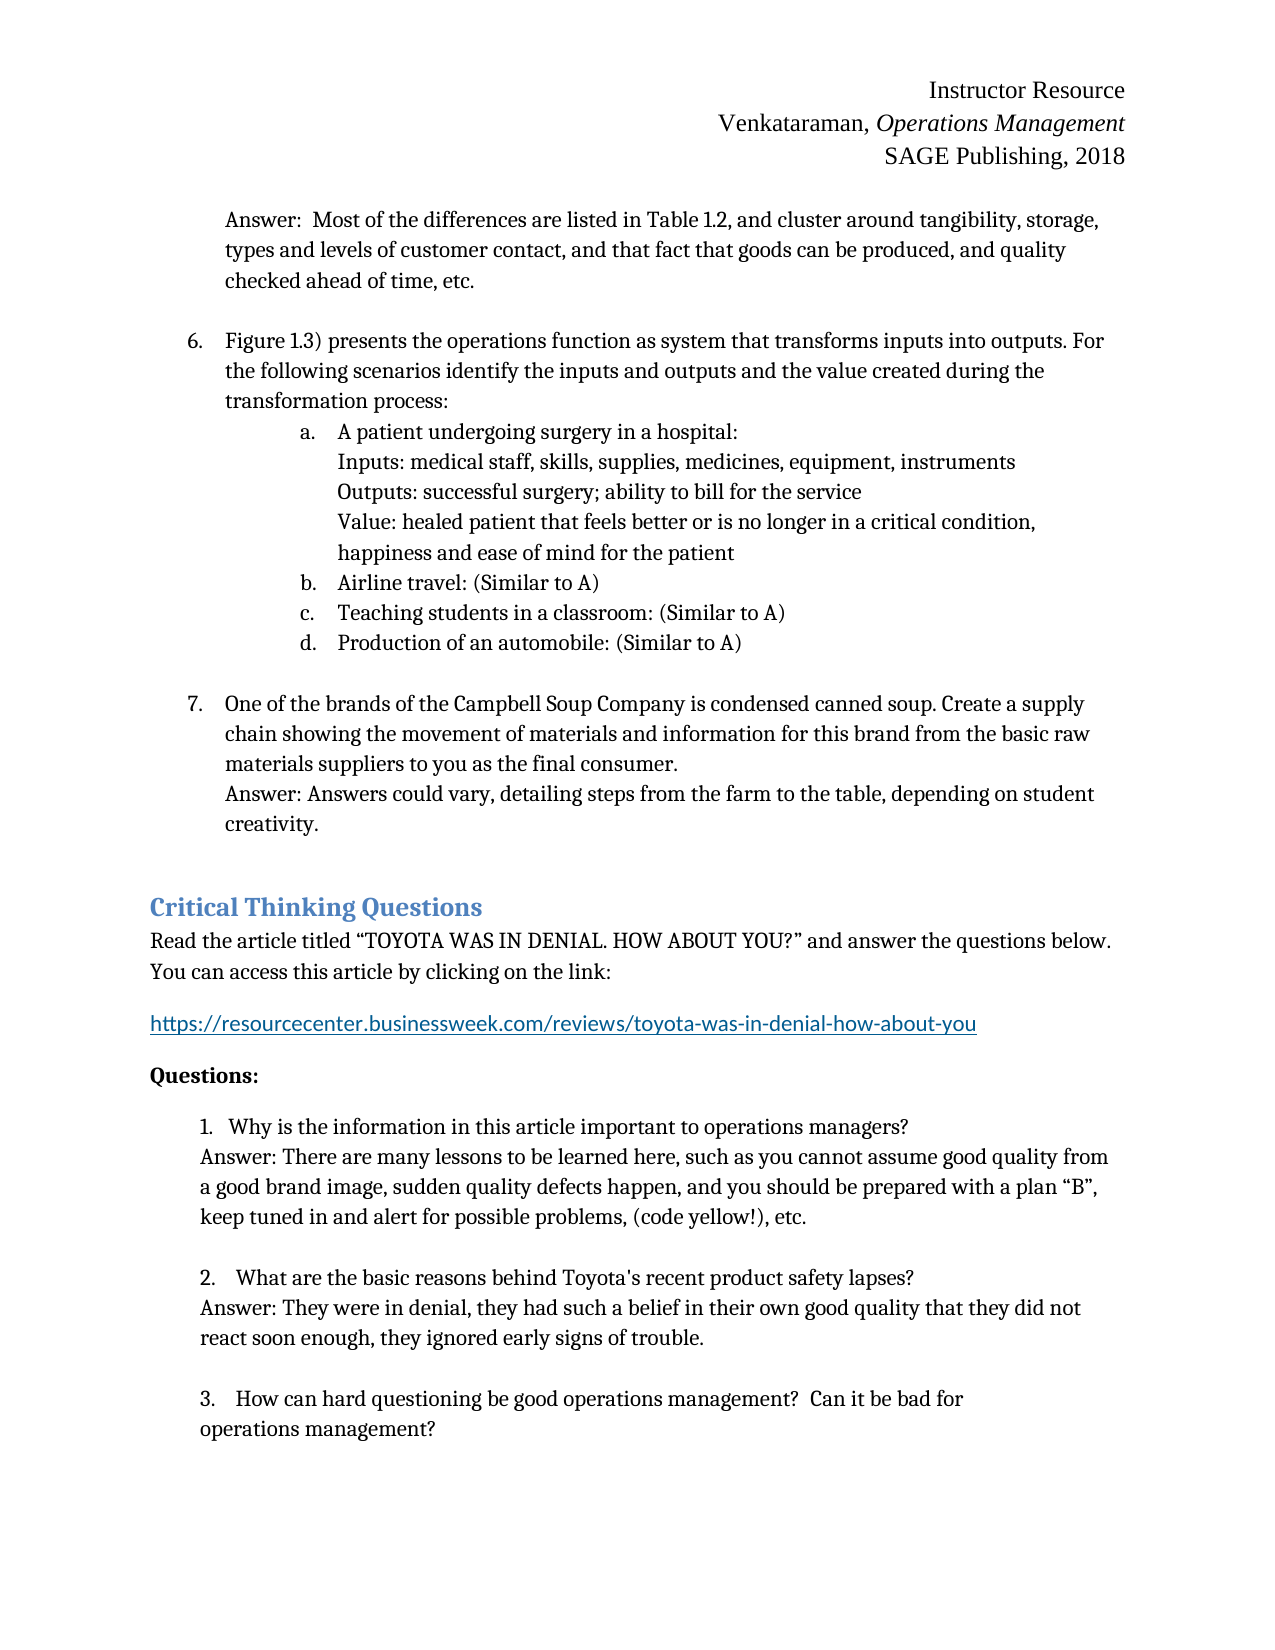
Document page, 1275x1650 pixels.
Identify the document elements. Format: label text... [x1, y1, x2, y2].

list 1. Why is the information in this article important to operations managers? [200, 1113, 1125, 1140]
list A patient undergoing surgery in a hospital: [300, 418, 1125, 445]
subtitle Critical Thinking Questions [150, 892, 1125, 924]
list One of the brands of the Campbell Soup Company is condensed canned soup. Create a supply chain showing the movement of materials and information for this brand from the basic raw materials suppliers to you as the final consumer. [187, 690, 1125, 777]
list Teaching students in a classroom: (Similar to A) [300, 600, 1125, 626]
list Answer: There are many lessons to be learned here, such as you cannot assume good quality from a good brand image, sudden quality defects happen, and you should be prepared with a plan “B”, keep tuned in and alert for possible problems, (code yellow!), etc. 2. What are the basic reasons behind Toyota's recent product safety lapses? [200, 1144, 1125, 1291]
list Value: healed patient that feels better or is no longer in a critical condition, happiness and ease of mind for the patient [337, 509, 1125, 566]
text https://resourcecenter.businessweek.com/reviews/toyota-was-in-denial-how-about-you [150, 1009, 1125, 1037]
list Airline travel: (Similar to A) [300, 569, 1125, 596]
list Outputs: successful surgery; ability to bill for the service [337, 479, 1125, 505]
text Read the article titled “TOYOTA WAS IN DENIAL. HOW ABOUT YOU?” and answer the questions below. You can access this article by clicking on the link: [150, 928, 1125, 985]
list Production of an automobile: (Similar to A) [300, 630, 1125, 656]
list Answer: They were in denial, they had such a belief in their own good quality that they did not react soon enough, they ignored early signs of trouble. 3. How can hard questioning be good operations management? Can it be bad for operations management? [200, 1295, 1125, 1442]
list Answer: Most of the differences are listed in Table 1.2, and cluster around tangibility, storage, types and levels of customer contact, and that fact that goods can be produced, and quality checked ahead of time, etc. [225, 207, 1125, 294]
list Inputs: medical staff, skills, supplies, medicines, equipment, instruments [337, 449, 1125, 475]
list Figure 1.3) presents the operations function as system that transforms inputs into outputs. For the following scenarios identify the inputs and outputs and the value created during the transformation process: [187, 328, 1125, 415]
list Answer: Answers could vary, detailing steps from the farm to the table, depending on student creativity. [225, 781, 1125, 838]
text Questions: [150, 1062, 1125, 1089]
